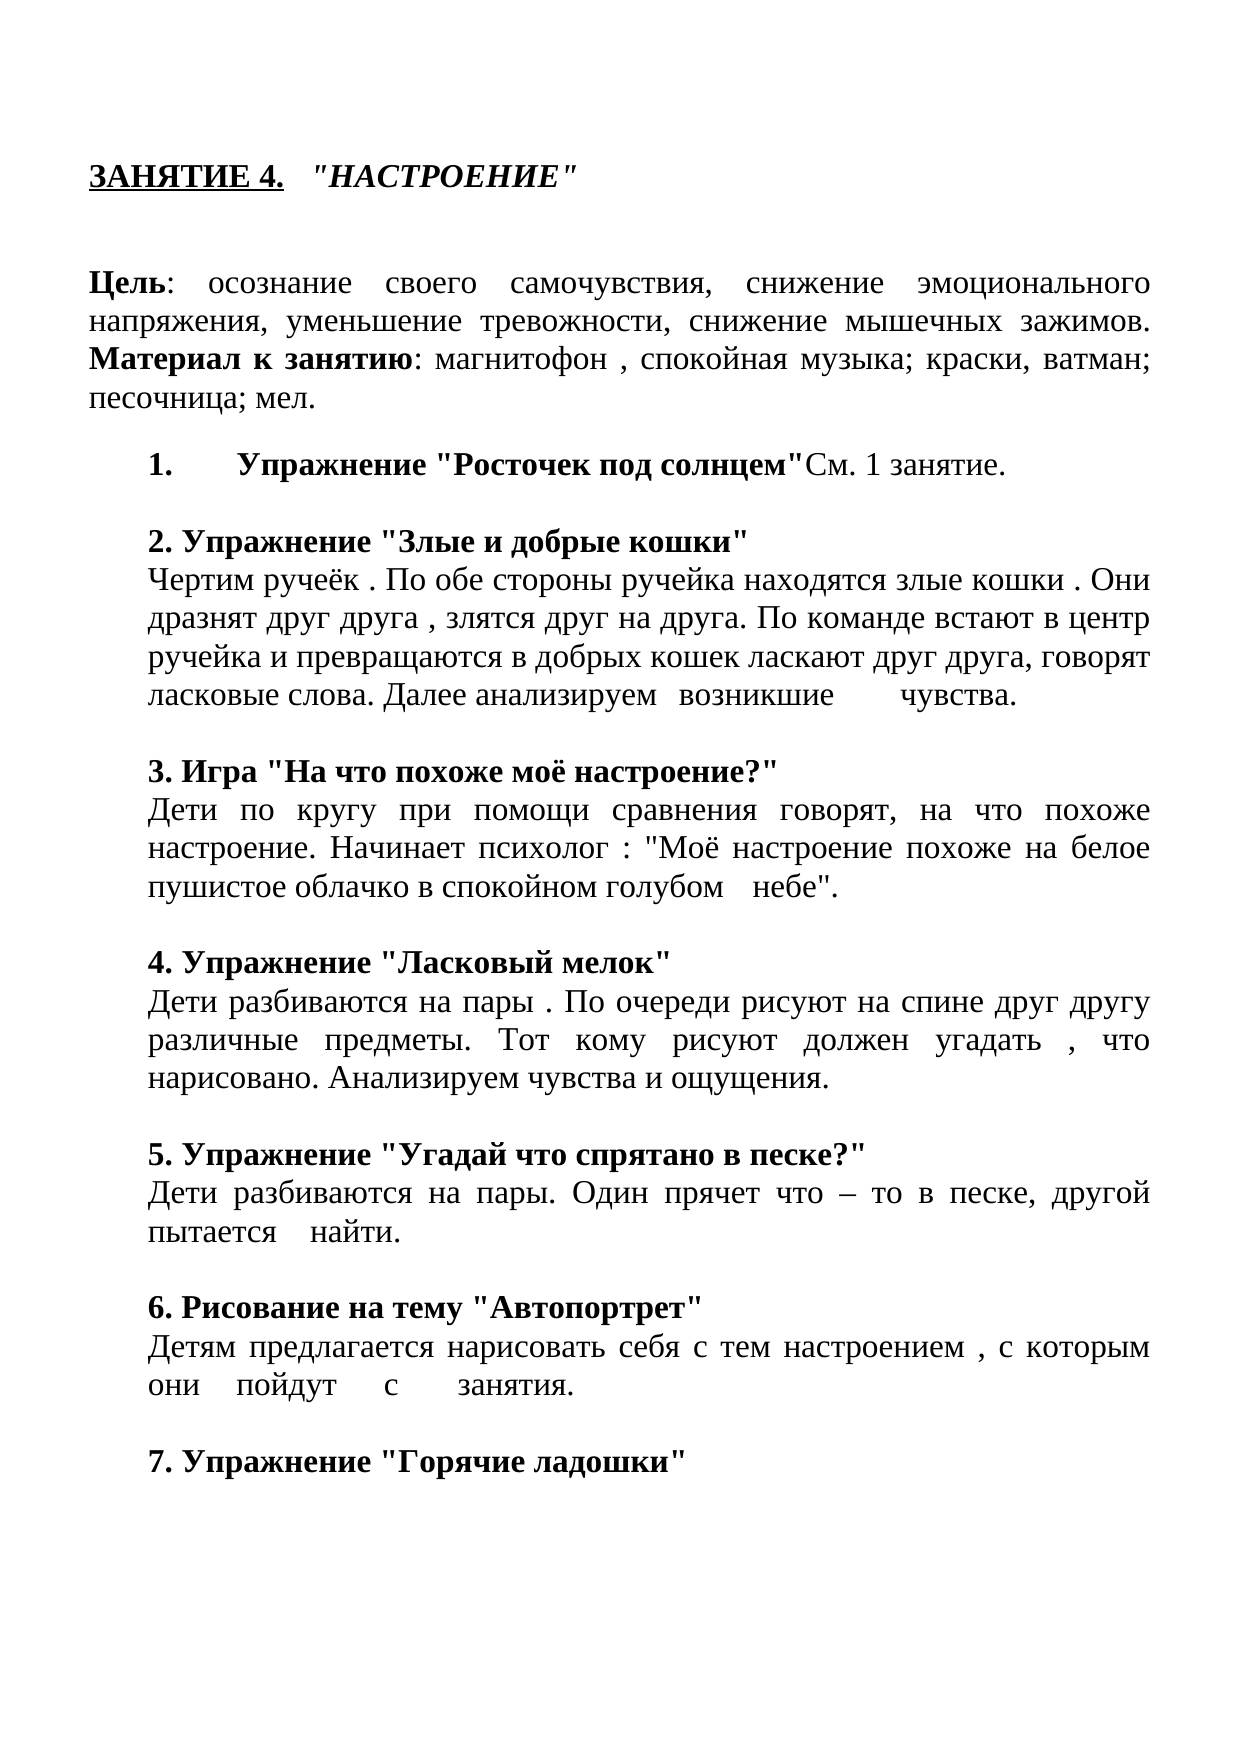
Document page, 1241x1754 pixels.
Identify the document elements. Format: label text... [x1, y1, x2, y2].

list 4. Упражнение "Ласковый мелок" [148, 904, 1152, 981]
text ЗАНЯТИЕ 4. "НАСТРОЕНИЕ" [89, 156, 1152, 194]
list Чертим ручеёк . По обе стороны ручейка находятся злые кошки . Они дразнят друг друга , злятся друг на друга. По команде встают в центр ручейка и превращаются в добрых кошек ласкают друг друга, говорят ласковые слова. Далее анализируем возникшие чувства. [148, 559, 1152, 713]
list 6. Рисование на тему "Автопортрет" [148, 1249, 1152, 1326]
list 3. Игра "На что похоже моё настроение?" [148, 713, 1152, 789]
list Дети по кругу при помощи сравнения говорят, на что похоже настроение. Начинает психолог : "Моё настроение похоже на белое пушистое облачко в спокойном голубом небе". [148, 789, 1152, 904]
list 2. Упражнение "Злые и добрые кошки" [148, 483, 1152, 559]
list Дети разбиваются на пары. Один прячет что – то в песке, другой пытается найти. [148, 1173, 1152, 1249]
text Цель: осознание своего самочувствия, снижение эмоционального напряжения, уменьшение тревожности, снижение мышечных зажимов. Материал к занятию: магнитофон , спокойная музыка; краски, ватман; песочница; мел. [89, 224, 1152, 415]
list 5. Упражнение "Угадай что спрятано в песке?" [148, 1096, 1152, 1173]
list 7. Упражнение "Горячие ладошки" [148, 1403, 1152, 1479]
list Дети разбиваются на пары . По очереди рисуют на спине друг другу различные предметы. Тот кому рисуют должен угадать , что нарисовано. Анализируем чувства и ощущения. [148, 981, 1152, 1096]
list Детям предлагается нарисовать себя с тем настроением , с которым они пойдут с занятия. [148, 1326, 1152, 1403]
list Упражнение "Росточек под солнцем"См. 1 занятие. [148, 444, 1152, 483]
